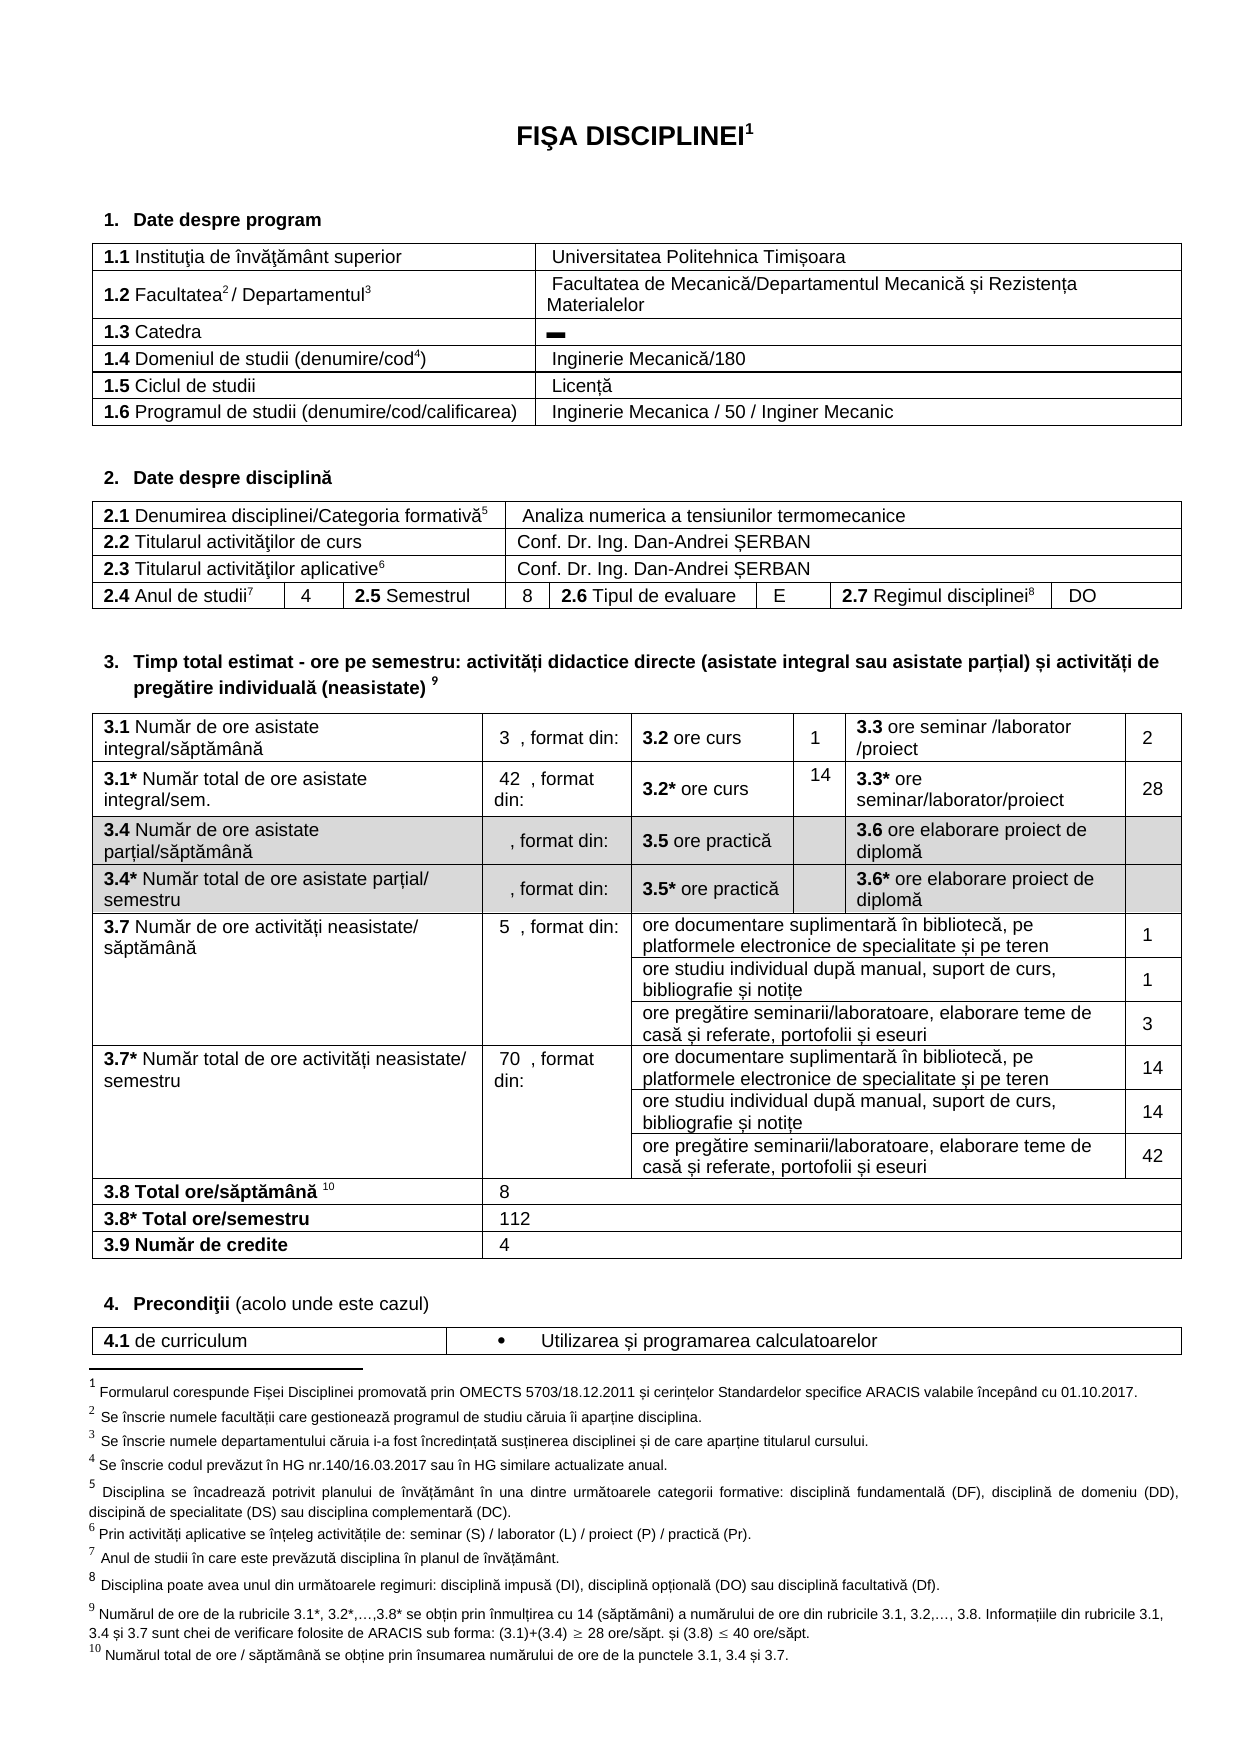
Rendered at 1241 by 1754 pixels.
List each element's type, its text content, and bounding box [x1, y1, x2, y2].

table_cell 2.2 Titularul activităţilor de curs [93, 529, 505, 555]
table_cell 3.5* ore practică [632, 865, 793, 912]
table_cell 1.6 Programul de studii (denumire/cod/calificarea) [93, 399, 535, 425]
table_cell DO [1052, 583, 1181, 608]
table_cell ore studiu individual după manual, suport de curs, bibliografie și notițe [632, 958, 1125, 1001]
table_cell 3.8 Total ore/săptămână [93, 1179, 482, 1204]
table_cell [1126, 817, 1181, 864]
table_cell 2.7 Regimul disciplinei [831, 583, 1051, 608]
table_header Universitatea Politehnica Timișoara [536, 244, 1181, 269]
table_cell 1.4 Domeniul de studii (denumire/cod) [93, 346, 535, 371]
table_header 3.2 ore curs [632, 714, 793, 761]
table_cell 1.3 Catedra [93, 319, 535, 344]
table_cell , format din: [483, 817, 631, 864]
table_cell 3.9 Număr de credite [93, 1232, 482, 1258]
table_cell 3 [1126, 1002, 1181, 1045]
table_cell 1.2 Facultatea / Departamentul [93, 271, 535, 318]
table_cell , format din: [483, 865, 631, 912]
table_header 4.1 de curriculum [93, 1328, 446, 1354]
table_cell 1 [1126, 914, 1181, 957]
table_header 2.1 Denumirea disciplinei/Categoria formativă [93, 502, 505, 528]
list Date despre program [103, 209, 1181, 230]
text FIŞA DISCIPLINEI [89, 120, 1181, 151]
table_cell 42 , format din: [483, 762, 631, 816]
table_cell 3.1* Număr total de ore asistate integral/sem. [93, 762, 482, 816]
table_cell Licență [536, 373, 1181, 398]
table_cell 70 , format din: [483, 1046, 631, 1177]
table_cell 3.2* ore curs [632, 762, 793, 816]
table_cell 2.5 Semestrul [344, 583, 505, 608]
table_cell ▬ [536, 319, 1181, 344]
table_cell Inginerie Mecanica / 50 / Inginer Mecanic [536, 399, 1181, 425]
table_cell 3.8* Total ore/semestru [93, 1205, 482, 1231]
table_cell 5 , format din: [483, 914, 631, 1045]
table_cell 3.3* ore seminar/laborator/proiect [846, 762, 1125, 816]
table_header 1.1 Instituţia de învăţământ superior [93, 244, 535, 269]
table_cell [794, 865, 845, 912]
table_cell 1 [1126, 958, 1181, 1001]
table_cell 1.5 Ciclul de studii [93, 373, 535, 398]
table_cell 4 [483, 1232, 1181, 1258]
table_cell 2.3 Titularul activităţilor aplicative [93, 556, 505, 582]
table_cell [794, 817, 845, 864]
table_cell Conf. Dr. Ing. Dan-Andrei ȘERBAN [506, 556, 1181, 582]
table_cell 8 [483, 1179, 1181, 1204]
table_cell 3.7 Număr de ore activități neasistate/ săptămână [93, 914, 482, 1045]
table_header 1 [794, 714, 845, 761]
table_header 3.1 Număr de ore asistate integral/săptămână [93, 714, 482, 761]
table_header 3 , format din: [483, 714, 631, 761]
table_cell 3.7* Număr total de ore activități neasistate/ semestru [93, 1046, 482, 1177]
table_cell 3.4 Număr de ore asistate parțial/săptămână [93, 817, 482, 864]
table_cell Conf. Dr. Ing. Dan-Andrei ȘERBAN [506, 529, 1181, 555]
table_header Analiza numerica a tensiunilor termomecanice [506, 502, 1181, 528]
table_cell ore documentare suplimentară în bibliotecă, pe platformele electronice de specialitate și pe teren [632, 914, 1125, 957]
text 4. Precondiţii (acolo unde este cazul) [103, 1293, 1181, 1314]
table_cell 8 [506, 583, 549, 608]
table_cell 2.6 Tipul de evaluare [550, 583, 756, 608]
table_cell Facultatea de Mecanică/Departamentul Mecanică și Rezistența Materialelor [536, 271, 1181, 318]
table_cell [1126, 865, 1181, 912]
table_cell ore pregătire seminarii/laboratoare, elaborare teme de casă și referate, portofolii și eseuri [632, 1134, 1125, 1177]
table_header 3.3 ore seminar /laborator /proiect [846, 714, 1125, 761]
table_cell ore pregătire seminarii/laboratoare, elaborare teme de casă și referate, portofolii și eseuri [632, 1002, 1125, 1045]
table_cell 14 [1126, 1046, 1181, 1089]
table_cell 2.4 Anul de studii [93, 583, 284, 608]
table_cell 42 [1126, 1134, 1181, 1177]
table_cell ore documentare suplimentară în bibliotecă, pe platformele electronice de specialitate și pe teren [632, 1046, 1125, 1089]
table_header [447, 1328, 1181, 1354]
table_cell 4 [285, 583, 343, 608]
table_header 2 [1126, 714, 1181, 761]
table_cell 112 [483, 1205, 1181, 1231]
list Date despre disciplină [103, 467, 1181, 489]
table_cell E [757, 583, 830, 608]
table_cell ore studiu individual după manual, suport de curs, bibliografie și notițe [632, 1090, 1125, 1133]
table_cell 14 [794, 762, 845, 816]
list Timp total estimat - ore pe semestru: activități didactice directe (asistate integral sau asistate parțial) și activități de pregătire individuală (neasistate) [103, 651, 1181, 700]
table_cell 3.6* ore elaborare proiect de diplomă [846, 865, 1125, 912]
table_cell 28 [1126, 762, 1181, 816]
table_cell Inginerie Mecanică/180 [536, 346, 1181, 371]
table_cell 3.4* Număr total de ore asistate parțial/ semestru [93, 865, 482, 912]
table_cell 3.5 ore practică [632, 817, 793, 864]
table_cell 14 [1126, 1090, 1181, 1133]
table_cell 3.6 ore elaborare proiect de diplomă [846, 817, 1125, 864]
